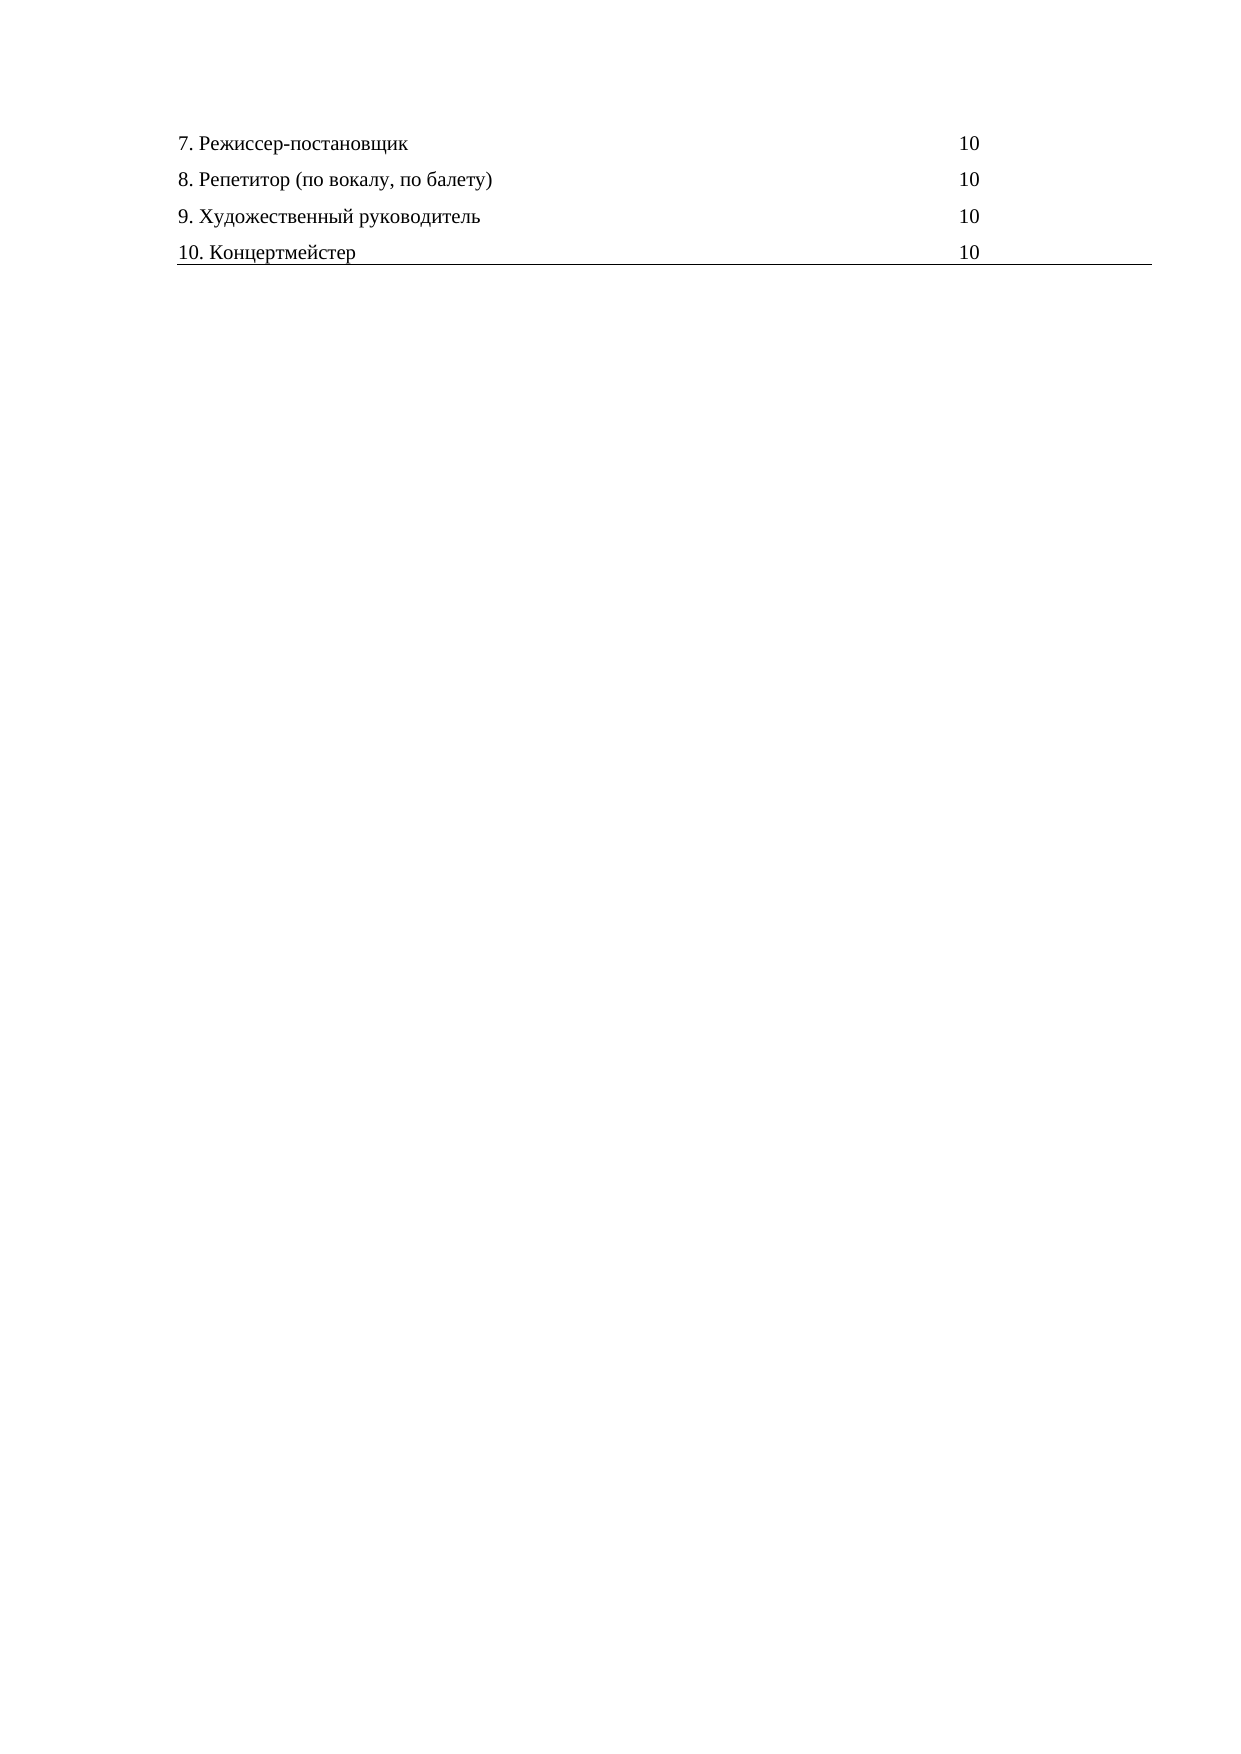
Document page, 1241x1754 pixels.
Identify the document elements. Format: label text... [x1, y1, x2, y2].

table_cell 7. Режиссер-постановщик [177, 118, 786, 155]
table_cell 9. Художественный руководитель [177, 191, 786, 228]
table_cell 10. Концертмейстер [177, 228, 786, 264]
table_cell 10 [786, 191, 1152, 228]
table_cell 10 [786, 228, 1152, 264]
table_cell 10 [786, 155, 1152, 191]
table_cell 10 [786, 118, 1152, 155]
table_cell 8. Репетитор (по вокалу, по балету) [177, 155, 786, 191]
